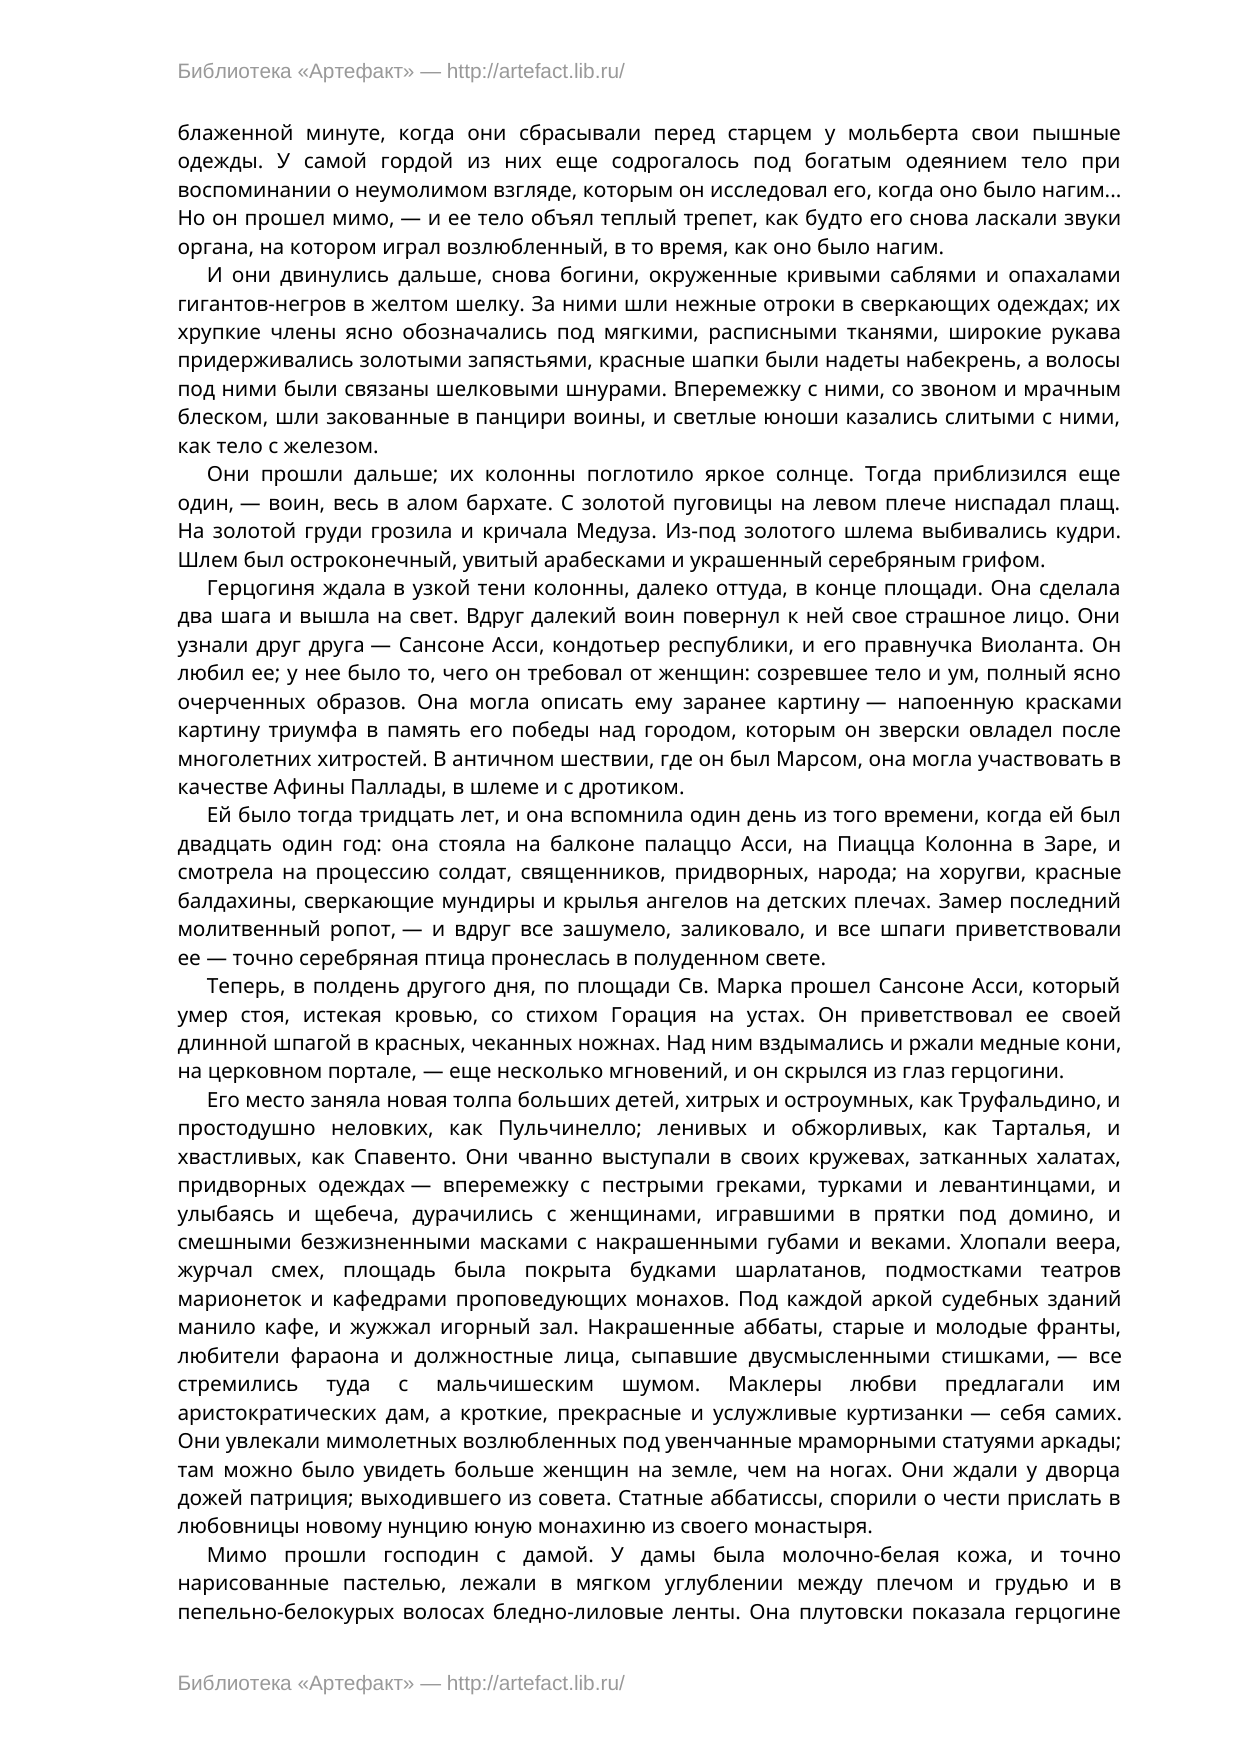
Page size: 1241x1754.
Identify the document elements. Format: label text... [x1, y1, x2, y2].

text Герцогиня ждала в узкой тени колонны, далеко оттуда, в конце площади. Она сделала два шага и вышла на свет. Вдруг далекий воин повернул к ней свое страшное лицо. Они узнали друг друга — Сансоне Асси, кондотьер республики, и его правнучка Виоланта. Он любил ее; у нее было то, чего он требовал от женщин: созревшее тело и ум, полный ясно очерченных образов. Она могла описать ему заранее картину — напоенную красками картину триумфа в память его победы над городом, которым он зверски овладел после многолетних хитростей. В античном шествии, где он был Марсом, она могла участвовать в качестве Афины Паллады, в шлеме и с дротиком. [177, 573, 1122, 801]
text Ей было тогда тридцать лет, и она вспомнила один день из того времени, когда ей был двадцать один год: она стояла на балконе палаццо Асси, на Пиацца Колонна в Заре, и смотрела на процессию солдат, священников, придворных, народа; на хоругви, красные балдахины, сверкающие мундиры и крылья ангелов на детских плечах. Замер последний молитвенный ропот, — и вдруг все зашумело, заликовало, и все шпаги приветствовали ее — точно серебряная птица пронеслась в полуденном свете. [177, 801, 1122, 971]
text Они прошли дальше; их колонны поглотило яркое солнце. Тогда приблизился еще один, — воин, весь в алом бархате. С золотой пуговицы на левом плече ниспадал плащ. На золотой груди грозила и кричала Медуза. Из-под золотого шлема выбивались кудри. Шлем был остроконечный, увитый арабесками и украшенный серебряным грифом. [177, 459, 1122, 573]
text Его место заняла новая толпа больших детей, хитрых и остроумных, как Труфальдино, и простодушно неловких, как Пульчинелло; ленивых и обжорливых, как Тарталья, и хвастливых, как Спавенто. Они чванно выступали в своих кружевах, затканных халатах, придворных одеждах — вперемежку с пестрыми греками, турками и левантинцами, и улыбаясь и щебеча, дурачились с женщинами, игравшими в прятки под домино, и смешными безжизненными масками с накрашенными губами и веками. Хлопали веера, журчал смех, площадь была покрыта будками шарлатанов, подмостками театров марионеток и кафедрами проповедующих монахов. Под каждой аркой судебных зданий манило кафе, и жужжал игорный зал. Накрашенные аббаты, старые и молодые франты, любители фараона и должностные лица, сыпавшие двусмысленными стишками, — все стремились туда с мальчишеским шумом. Маклеры любви предлагали им аристократических дам, а кроткие, прекрасные и услужливые куртизанки — себя самих. Они увлекали мимолетных возлюбленных под увенчанные мраморными статуями аркады; там можно было увидеть больше женщин на земле, чем на ногах. Они ждали у дворца дожей патриция; выходившего из совета. Статные аббатиссы, спорили о чести прислать в любовницы новому нунцию юную монахиню из своего монастыря. [177, 1085, 1122, 1540]
text И они двинулись дальше, снова богини, окруженные кривыми саблями и опахалами гигантов-негров в желтом шелку. За ними шли нежные отроки в сверкающих одеждах; их хрупкие члены ясно обозначались под мягкими, расписными тканями, широкие рукава придерживались золотыми запястьями, красные шапки были надеты набекрень, а волосы под ними были связаны шелковыми шнурами. Вперемежку с ними, со звоном и мрачным блеском, шли закованные в панцири воины, и светлые юноши казались слитыми с ними, как тело с железом. [177, 260, 1122, 459]
text Теперь, в полдень другого дня, по площади Св. Марка прошел Сансоне Асси, который умер стоя, истекая кровью, со стихом Горация на устах. Он приветствовал ее своей длинной шпагой в красных, чеканных ножнах. Над ним вздымались и ржали медные кони, на церковном портале, — еще несколько мгновений, и он скрылся из глаз герцогини. [177, 971, 1122, 1085]
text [177, 118, 1122, 260]
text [177, 1540, 1122, 1625]
